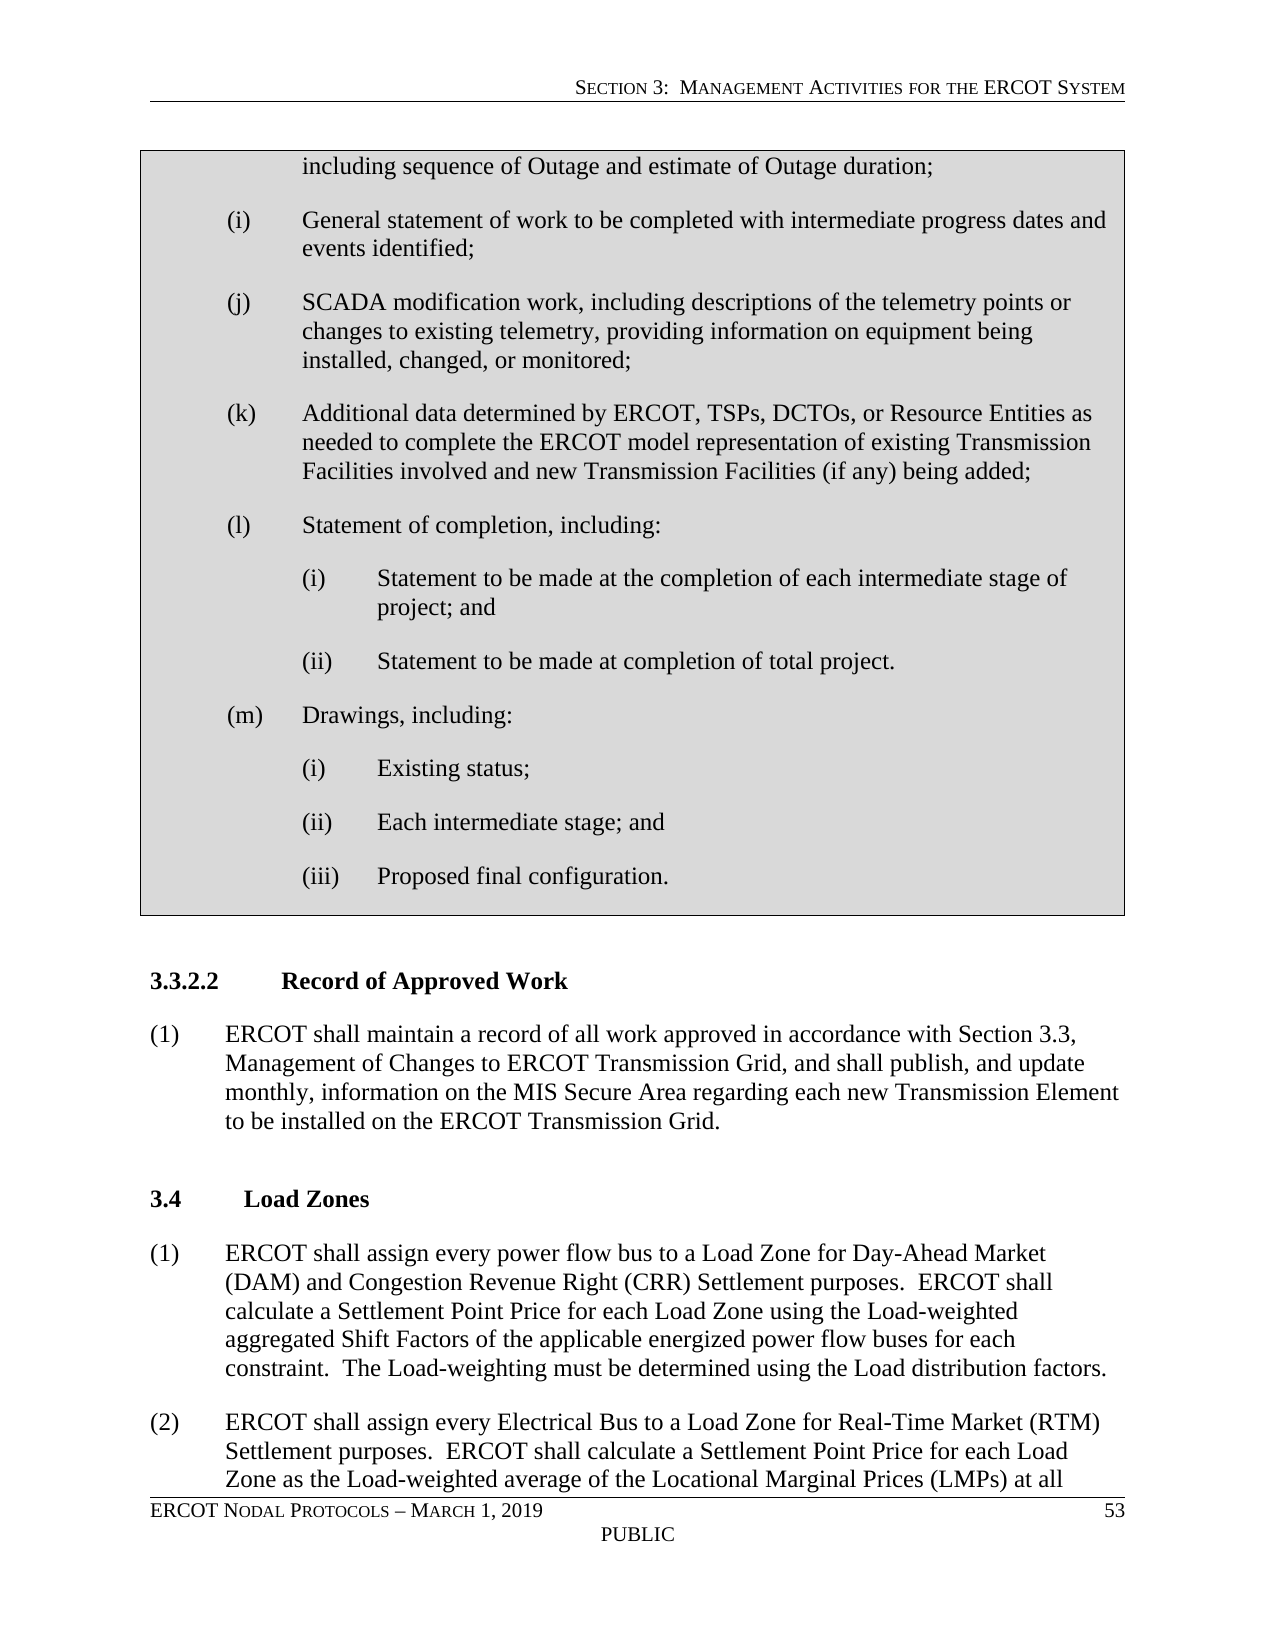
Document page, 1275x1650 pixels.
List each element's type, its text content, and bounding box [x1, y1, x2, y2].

text 3.3.2.2 Record of Approved Work [150, 966, 1125, 994]
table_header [141, 151, 1124, 915]
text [150, 1407, 1125, 1493]
text (1) ERCOT shall assign every power flow bus to a Load Zone for Day-Ahead Market (DAM) and Congestion Revenue Right (CRR) Settlement purposes. ERCOT shall calculate a Settlement Point Price for each Load Zone using the Load-weighted aggregated Shift Factors of the applicable energized power flow buses for each constraint. The Load-weighting must be determined using the Load distribution factors. [150, 1238, 1125, 1382]
text 3.4 Load Zones [150, 1184, 1125, 1213]
text (1) ERCOT shall maintain a record of all work approved in accordance with Section 3.3, Management of Changes to ERCOT Transmission Grid, and shall publish, and update monthly, information on the MIS Secure Area regarding each new Transmission Element to be installed on the ERCOT Transmission Grid. [150, 1019, 1125, 1134]
